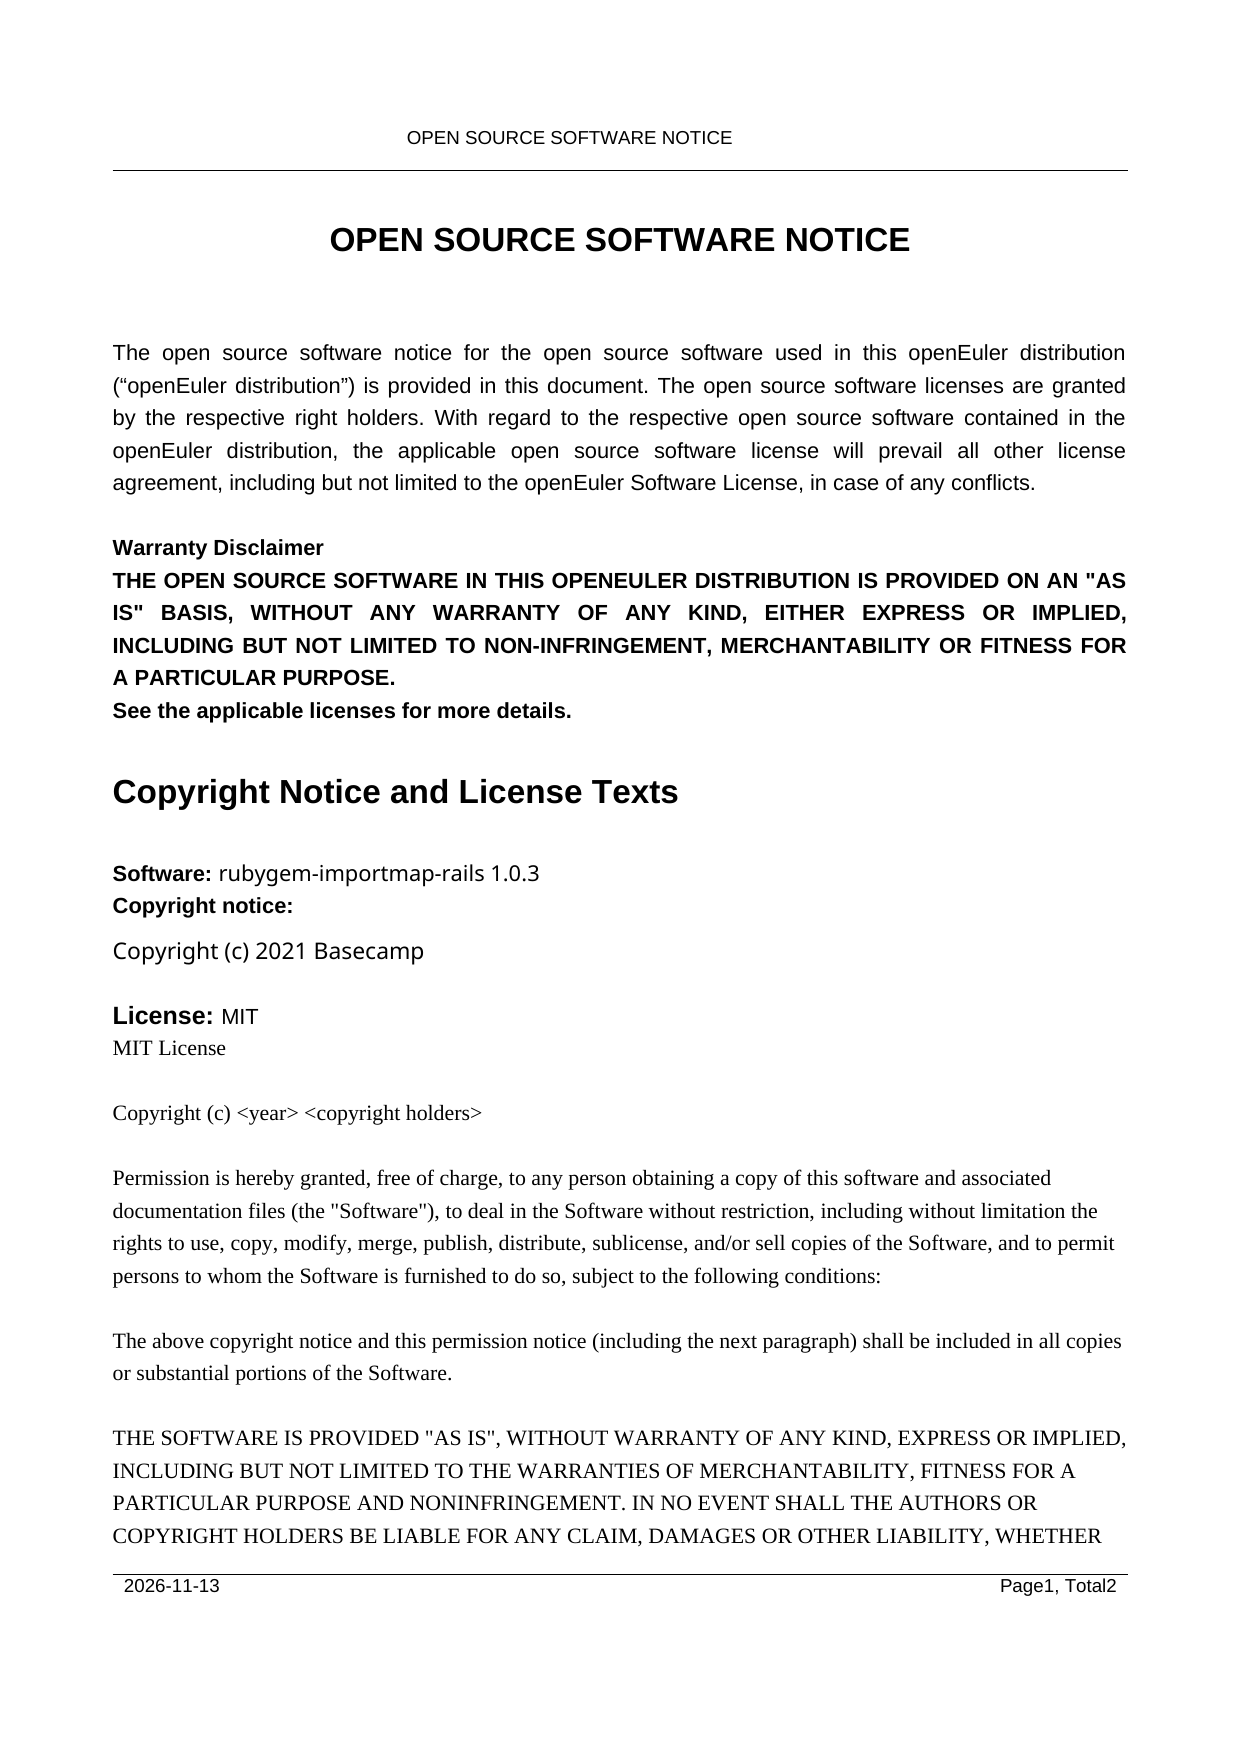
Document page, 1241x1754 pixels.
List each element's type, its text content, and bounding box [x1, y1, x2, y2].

text Copyright notice: [112, 889, 1128, 921]
text The open source software notice for the open source software used in this openEuler distribution (“openEuler distribution”) is provided in this document. The open source software licenses are granted by the respective right holders. With regard to the respective open source software contained in the openEuler distribution, the applicable open source software license will prevail all other license agreement, including but not limited to the openEuler Software License, in case of any conflicts. [112, 336, 1128, 499]
text Copyright Notice and License Texts [112, 759, 1128, 824]
text THE OPEN SOURCE SOFTWARE IN THIS OPENEULER DISTRIBUTION IS PROVIDED ON AN "AS IS" BASIS, WITHOUT ANY WARRANTY OF ANY KIND, EITHER EXPRESS OR IMPLIED, INCLUDING BUT NOT LIMITED TO NON-INFRINGEMENT, MERCHANTABILITY OR FITNESS FOR A PARTICULAR PURPOSE. See the applicable licenses for more details. [112, 564, 1128, 726]
title Software: rubygem-importmap-rails 1.0.3 [112, 856, 1128, 889]
text Warranty Disclaimer [112, 531, 1128, 564]
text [112, 1031, 1128, 1551]
text License: MIT [112, 999, 1128, 1031]
text Copyright (c) 2021 Basecamp [112, 934, 1128, 999]
text OPEN SOURCE SOFTWARE NOTICE [112, 206, 1128, 271]
